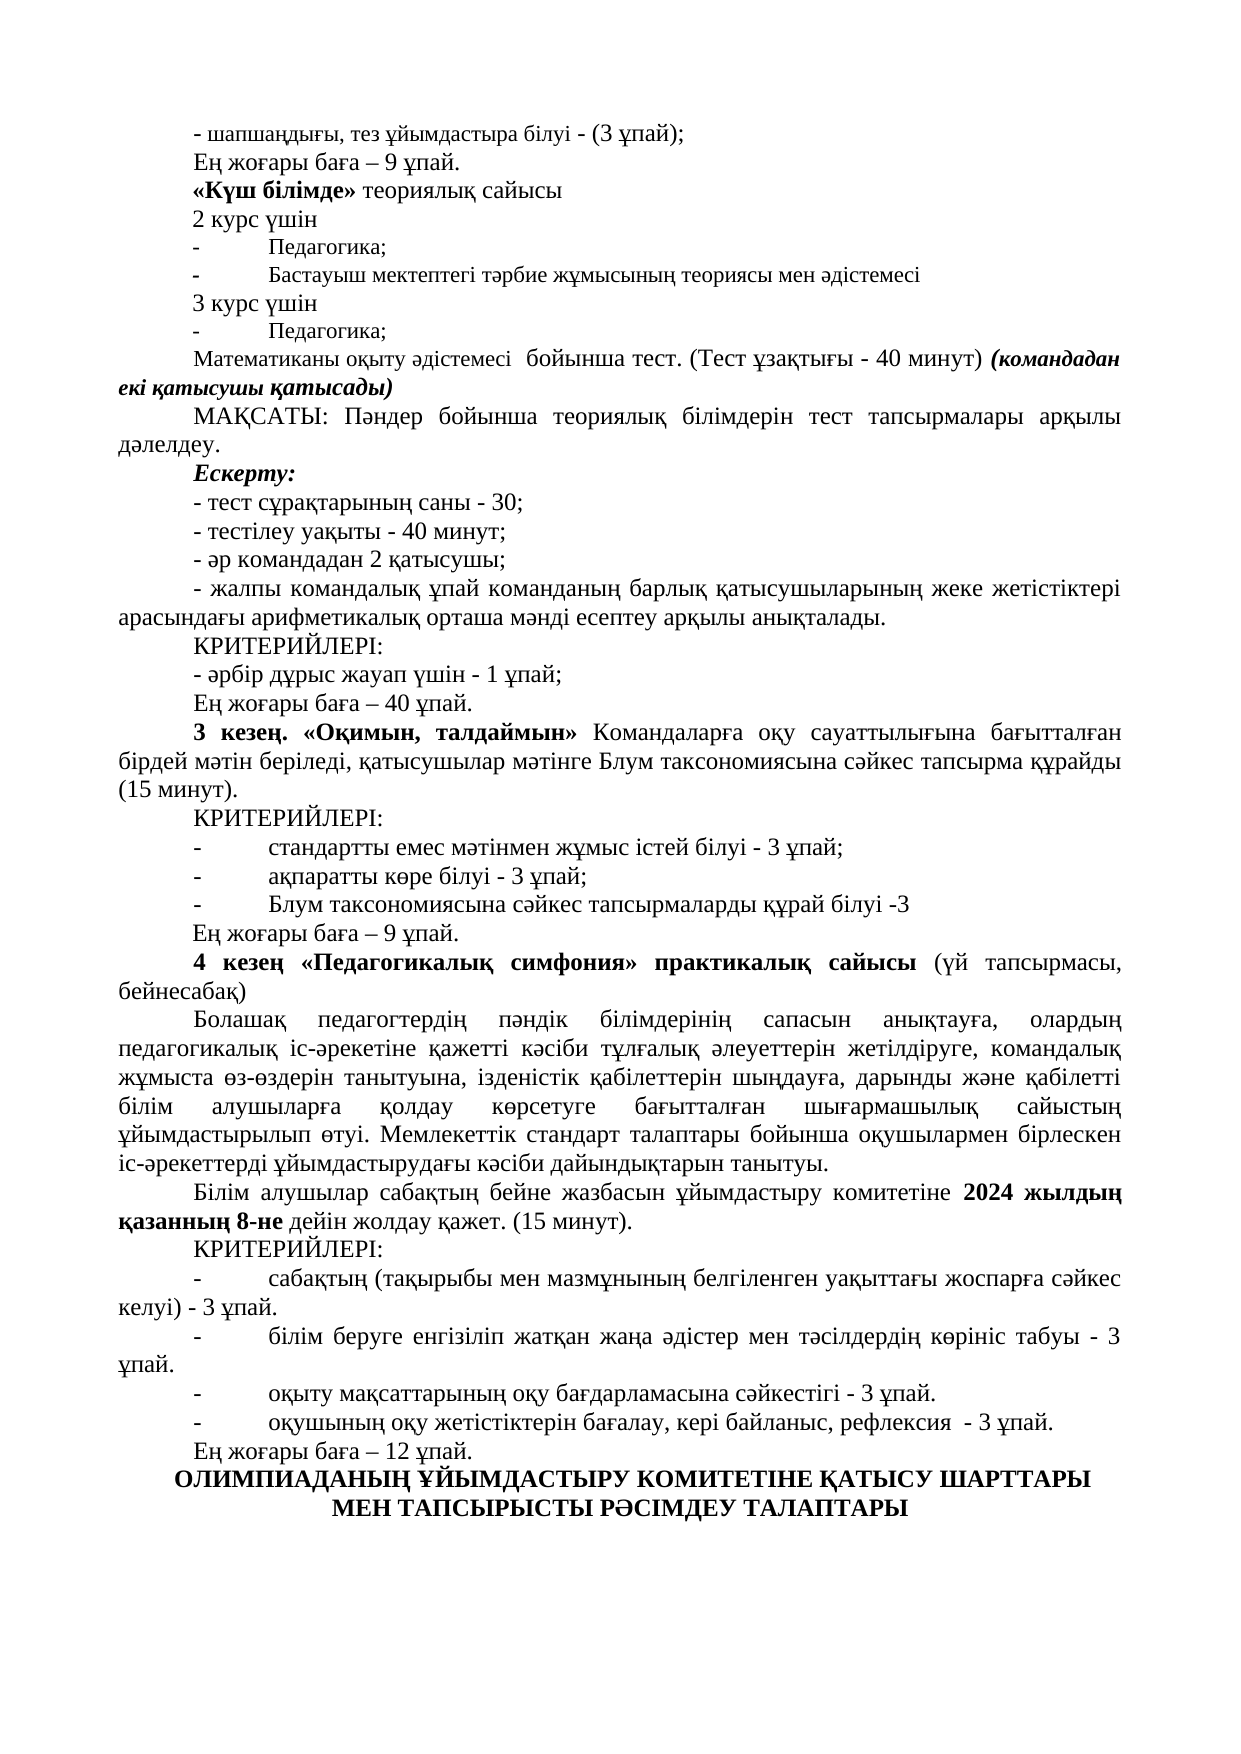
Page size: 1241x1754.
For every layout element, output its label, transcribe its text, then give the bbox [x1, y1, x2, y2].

list ақпаратты көре білуі - 3 ұпай; [118, 861, 1122, 889]
list Блум таксономиясына сәйкес тапсырмаларды құрай білуі -3 [118, 889, 1122, 918]
text Болашақ педагогтердің пәндік білімдерінің сапасын анықтауға, олардың педагогикалық іс-әрекетіне қажетті кәсіби тұлғалық әлеуеттерін жетілдіруге, командалық жұмыста өз-өздерін танытуына, ізденістік қабілеттерін шыңдауға, дарынды және қабілетті білім алушыларға қолдау көрсетуге бағытталған шығармашылық сайыстың ұйымдастырылып өтуі. Мемлекеттік стандарт талаптары бойынша оқушылармен бірлескен іс-әрекеттерді ұйымдастырудағы кәсіби дайындықтарын танытуы. [118, 1004, 1122, 1177]
text - тест сұрақтарының саны - 30; [118, 487, 1122, 516]
text КРИТЕРИЙЛЕРІ: [118, 631, 1122, 659]
list Педагогика; [118, 233, 1122, 259]
list Білім алушылар сабақтың бейне жазбасын ұйымдастыру комитетіне 2024 жылдың қазанның 8-не дейін жолдау қажет. (15 минут). [118, 1177, 1122, 1234]
text 4 кезең «Педагогикалық симфония» практикалық сайысы (үй тапсырмасы, бейнесабақ) [118, 947, 1122, 1004]
list білім беруге енгізіліп жатқан жаңа әдістер мен тәсілдердің көрініс табуы - 3 ұпай. [118, 1321, 1122, 1378]
text ОЛИМПИАДАНЫҢ ҰЙЫМДАСТЫРУ КОМИТЕТІНЕ ҚАТЫСУ ШАРТТАРЫ МЕН ТАПСЫРЫСТЫ РӘСІМДЕУ ТАЛАПТАРЫ [118, 1464, 1122, 1522]
text - шапшаңдығы, тез ұйымдастыра білуі - (3 ұпай); [118, 118, 1122, 147]
list Ең жоғары баға – 12 ұпай. [118, 1436, 1122, 1464]
text 3 кезең. «Оқимын, талдаймын» Командаларға оқу сауаттылығына бағытталған бірдей мәтін беріледі, қатысушылар мәтінге Блум таксономиясына сәйкес тапсырма құрайды (15 минут). [118, 717, 1122, 803]
text Ең жоғары баға – 9 ұпай. [118, 147, 1122, 176]
text Ең жоғары баға – 9 ұпай. [192, 918, 1122, 947]
text Математиканы оқыту әдістемесі бойынша тест. (Тест ұзақтығы - 40 минут) (командадан екі қатысушы қатысады) [118, 343, 1122, 401]
text - әр командадан 2 қатысушы; [118, 544, 1122, 573]
text КРИТЕРИЙЛЕРІ: [118, 1234, 1122, 1263]
text 2 курс үшін [118, 204, 1122, 233]
text - тестілеу уақыты - 40 минут; [118, 516, 1122, 544]
text - әрбір дұрыс жауап үшін - 1 ұпай; [118, 659, 1122, 688]
list оқушының оқу жетістіктерін бағалау, кері байланыс, рефлексия - 3 ұпай. [118, 1407, 1122, 1436]
list Бастауыш мектептегі тәрбие жұмысының теориясы мен әдістемесі [118, 259, 1122, 288]
text 3 курс үшін [154, 288, 1122, 317]
text МАҚСАТЫ: Пәндер бойынша теориялық білімдерін тест тапсырмалары арқылы дәлелдеу. [118, 401, 1122, 458]
list Педагогика; [118, 317, 1122, 343]
list стандартты емес мәтінмен жұмыс істей білуі - 3 ұпай; [118, 832, 1122, 861]
text Ең жоғары баға – 40 ұпай. [118, 688, 1122, 717]
text «Күш білімде» теориялық сайысы [118, 176, 1122, 204]
text - жалпы командалық ұпай команданың барлық қатысушыларының жеке жетістіктері арасындағы арифметикалық орташа мәнді есептеу арқылы анықталады. [118, 573, 1122, 631]
list оқыту мақсаттарының оқу бағдарламасына сәйкестігі - 3 ұпай. [118, 1378, 1122, 1407]
text КРИТЕРИЙЛЕРІ: [118, 803, 1122, 832]
text Ескерту: [118, 458, 1122, 487]
list сабақтың (тақырыбы мен мазмұнының белгіленген уақыттағы жоспарға сәйкес келуі) - 3 ұпай. [118, 1263, 1122, 1321]
